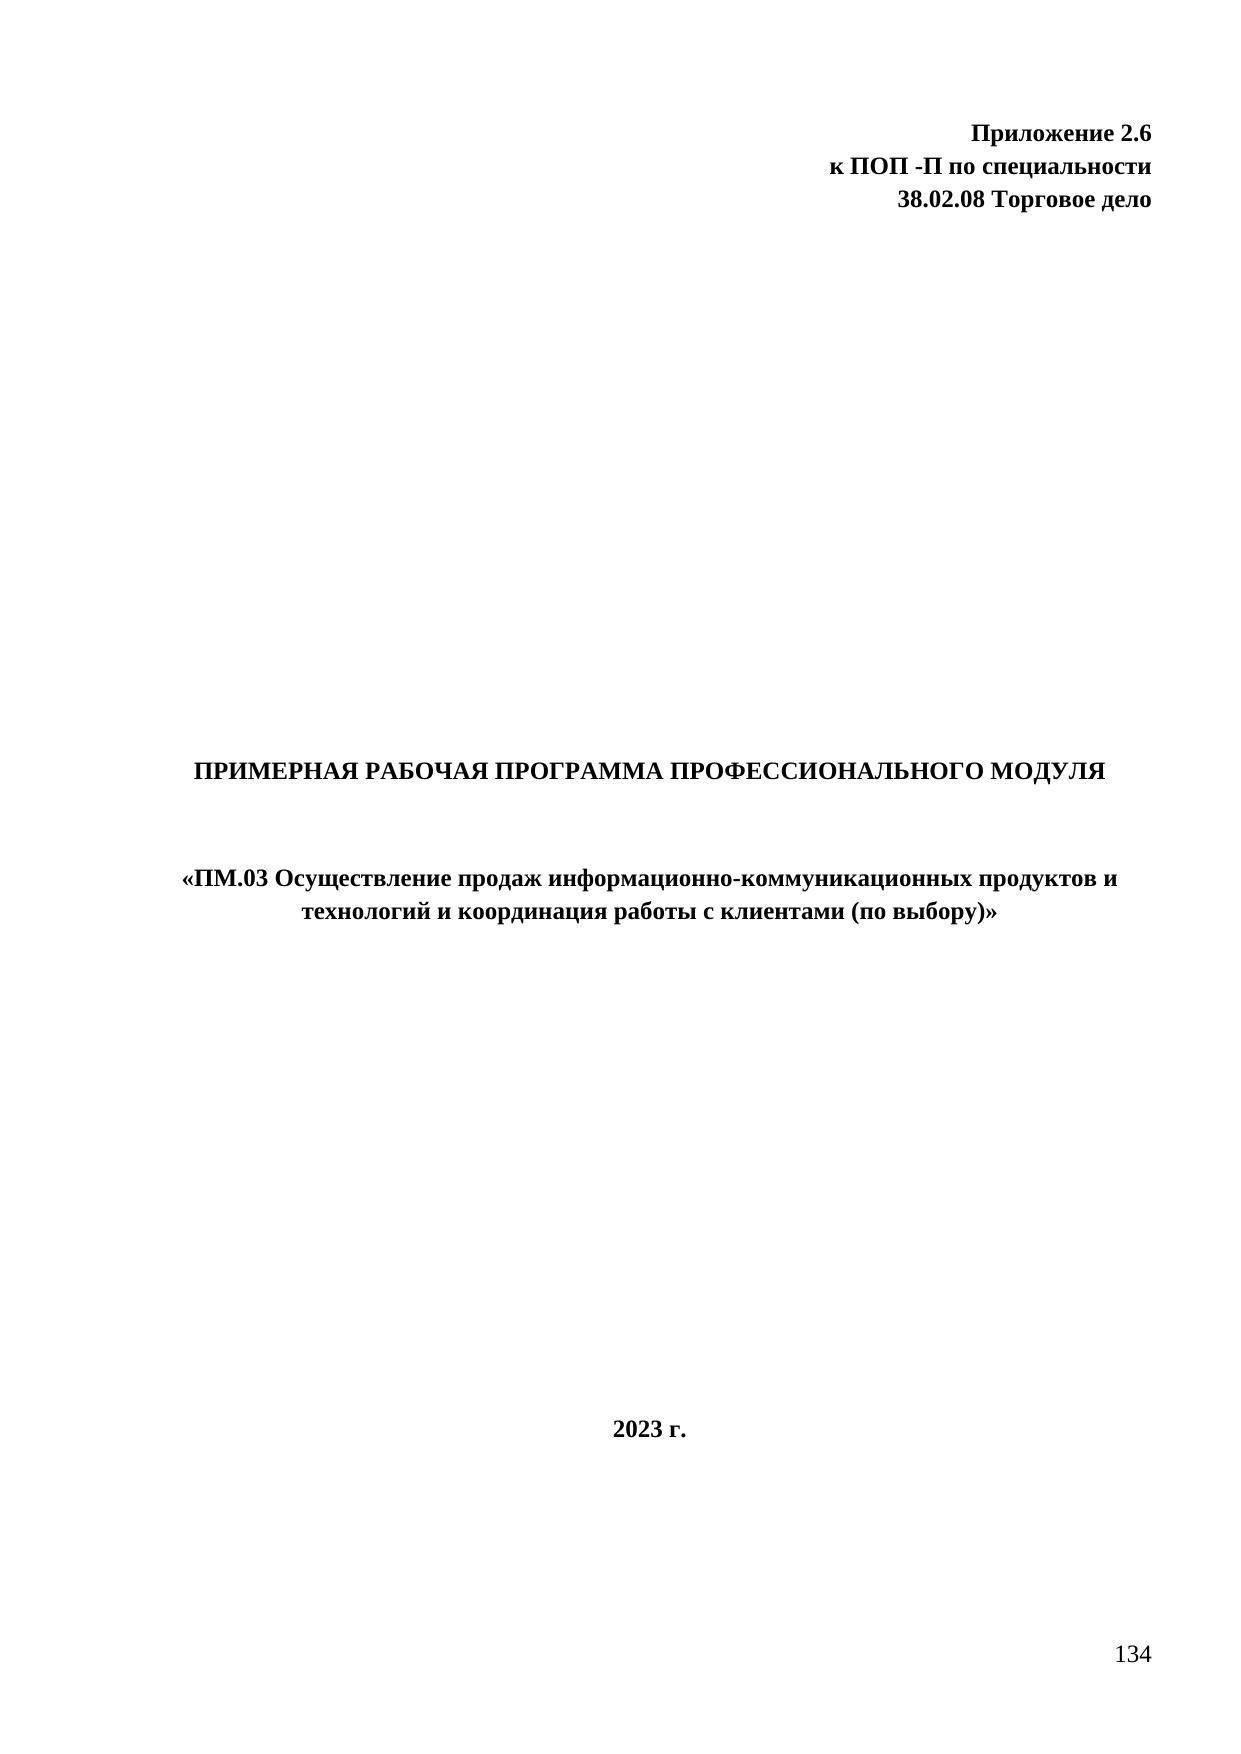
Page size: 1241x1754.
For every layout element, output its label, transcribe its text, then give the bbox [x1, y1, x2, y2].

text к ПОП -П по специальности [148, 151, 1152, 180]
text 2023 г. [148, 1414, 1152, 1443]
text Приложение 2.6 [148, 118, 1152, 147]
text ПРИМЕРНАЯ РАБОЧАЯ ПРОГРАММА ПРОФЕССИОНАЛЬНОГО МОДУЛЯ [148, 756, 1152, 784]
text «ПМ.03 Осуществление продаж информационно-коммуникационных продуктов и технологий и координация работы с клиентами (по выбору)» [148, 863, 1152, 925]
text 38.02.08 Торговое дело [148, 184, 1152, 213]
